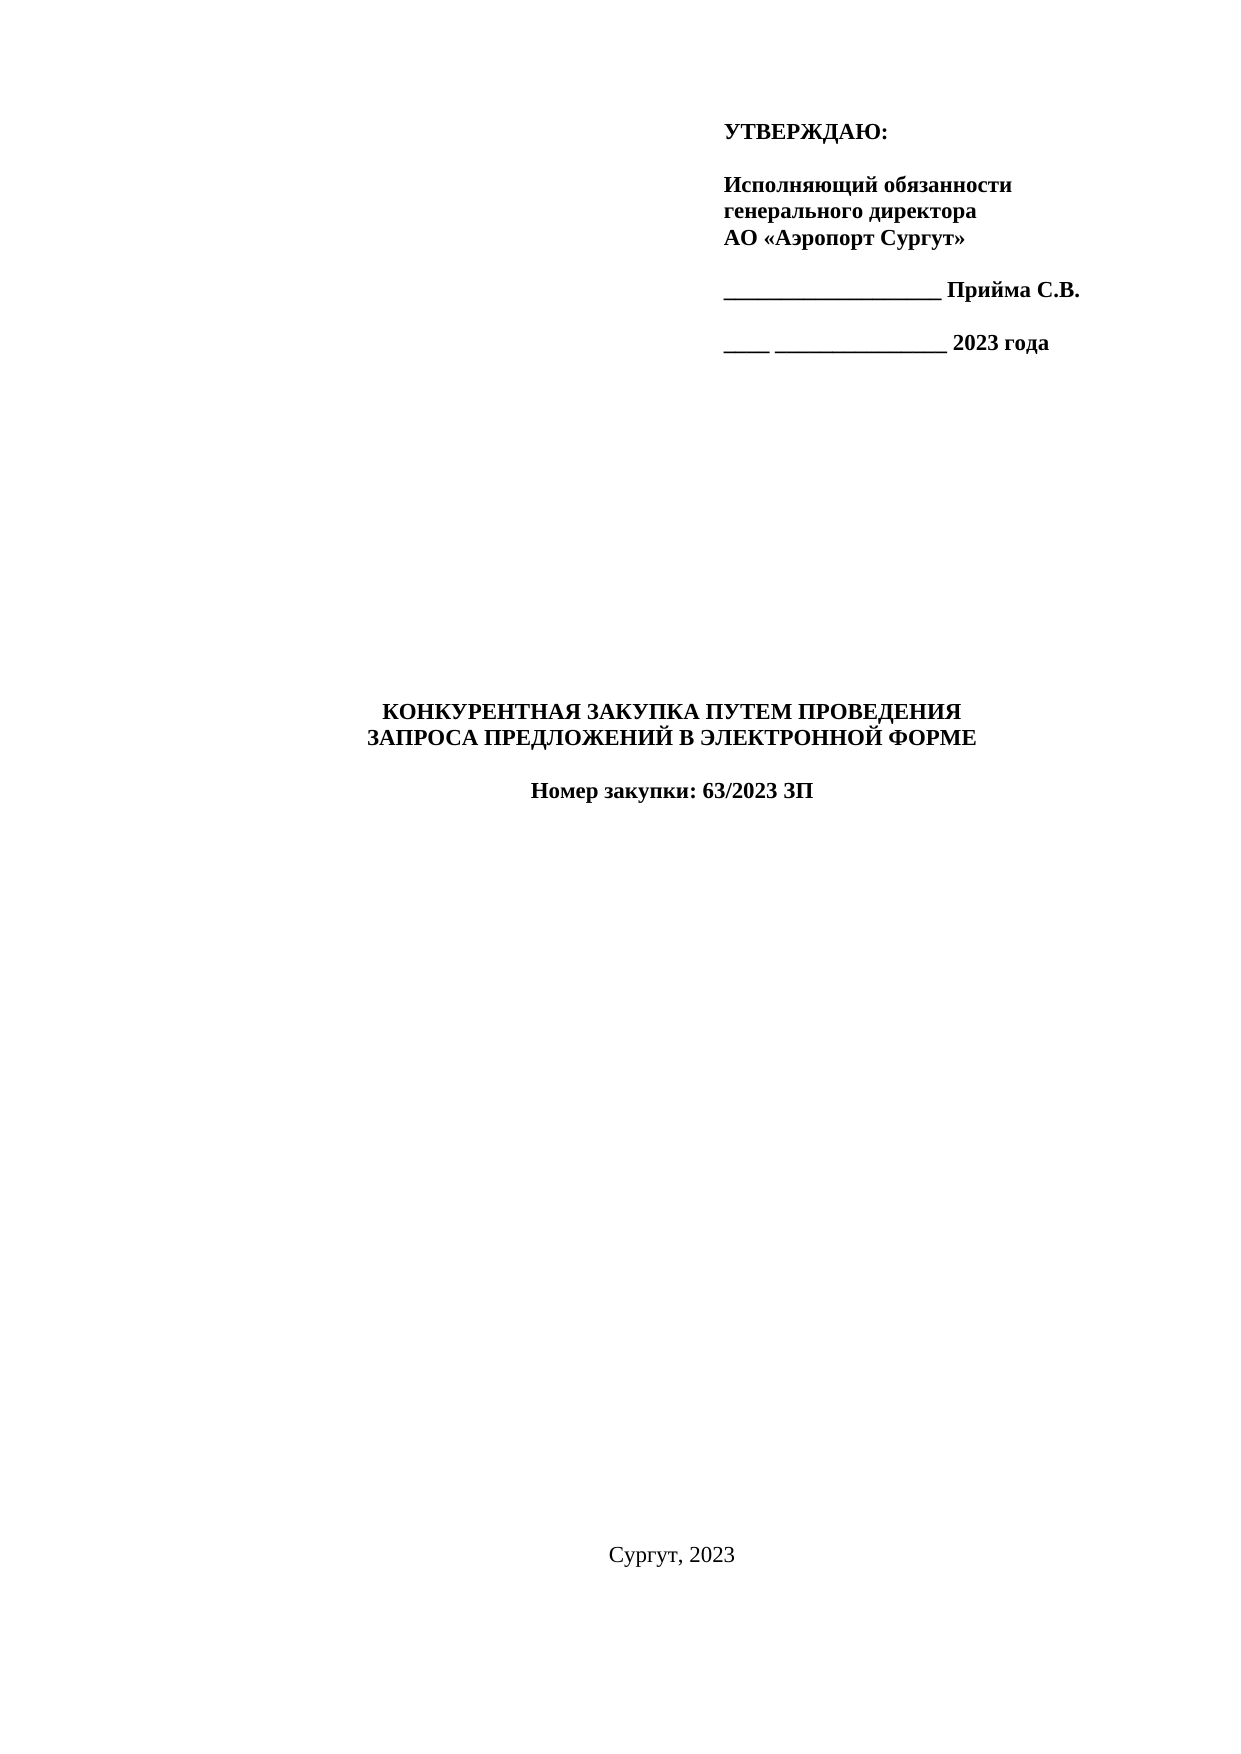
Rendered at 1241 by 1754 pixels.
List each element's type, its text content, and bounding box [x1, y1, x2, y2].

text УТВЕРЖДАЮ: [591, 118, 1167, 144]
text ____ _______________ 2023 года [118, 329, 1167, 355]
text КОНКУРЕНТНАЯ ЗАКУПКА ПУТЕМ ПРОВЕДЕНИЯ [118, 698, 1167, 724]
text Номер закупки: 63/2023 ЗП [118, 777, 1167, 803]
text АО «Аэропорт Сургут» [591, 223, 1167, 250]
text ЗАПРОСА ПРЕДЛОЖЕНИЙ В ЭЛЕКТРОННОЙ ФОРМЕ [118, 724, 1167, 751]
text Сургут, 2023 [118, 1541, 1167, 1568]
text генерального директора [723, 197, 1167, 223]
text ___________________ Прийма С.В. [591, 276, 1167, 303]
text Исполняющий обязанности [723, 171, 1167, 197]
